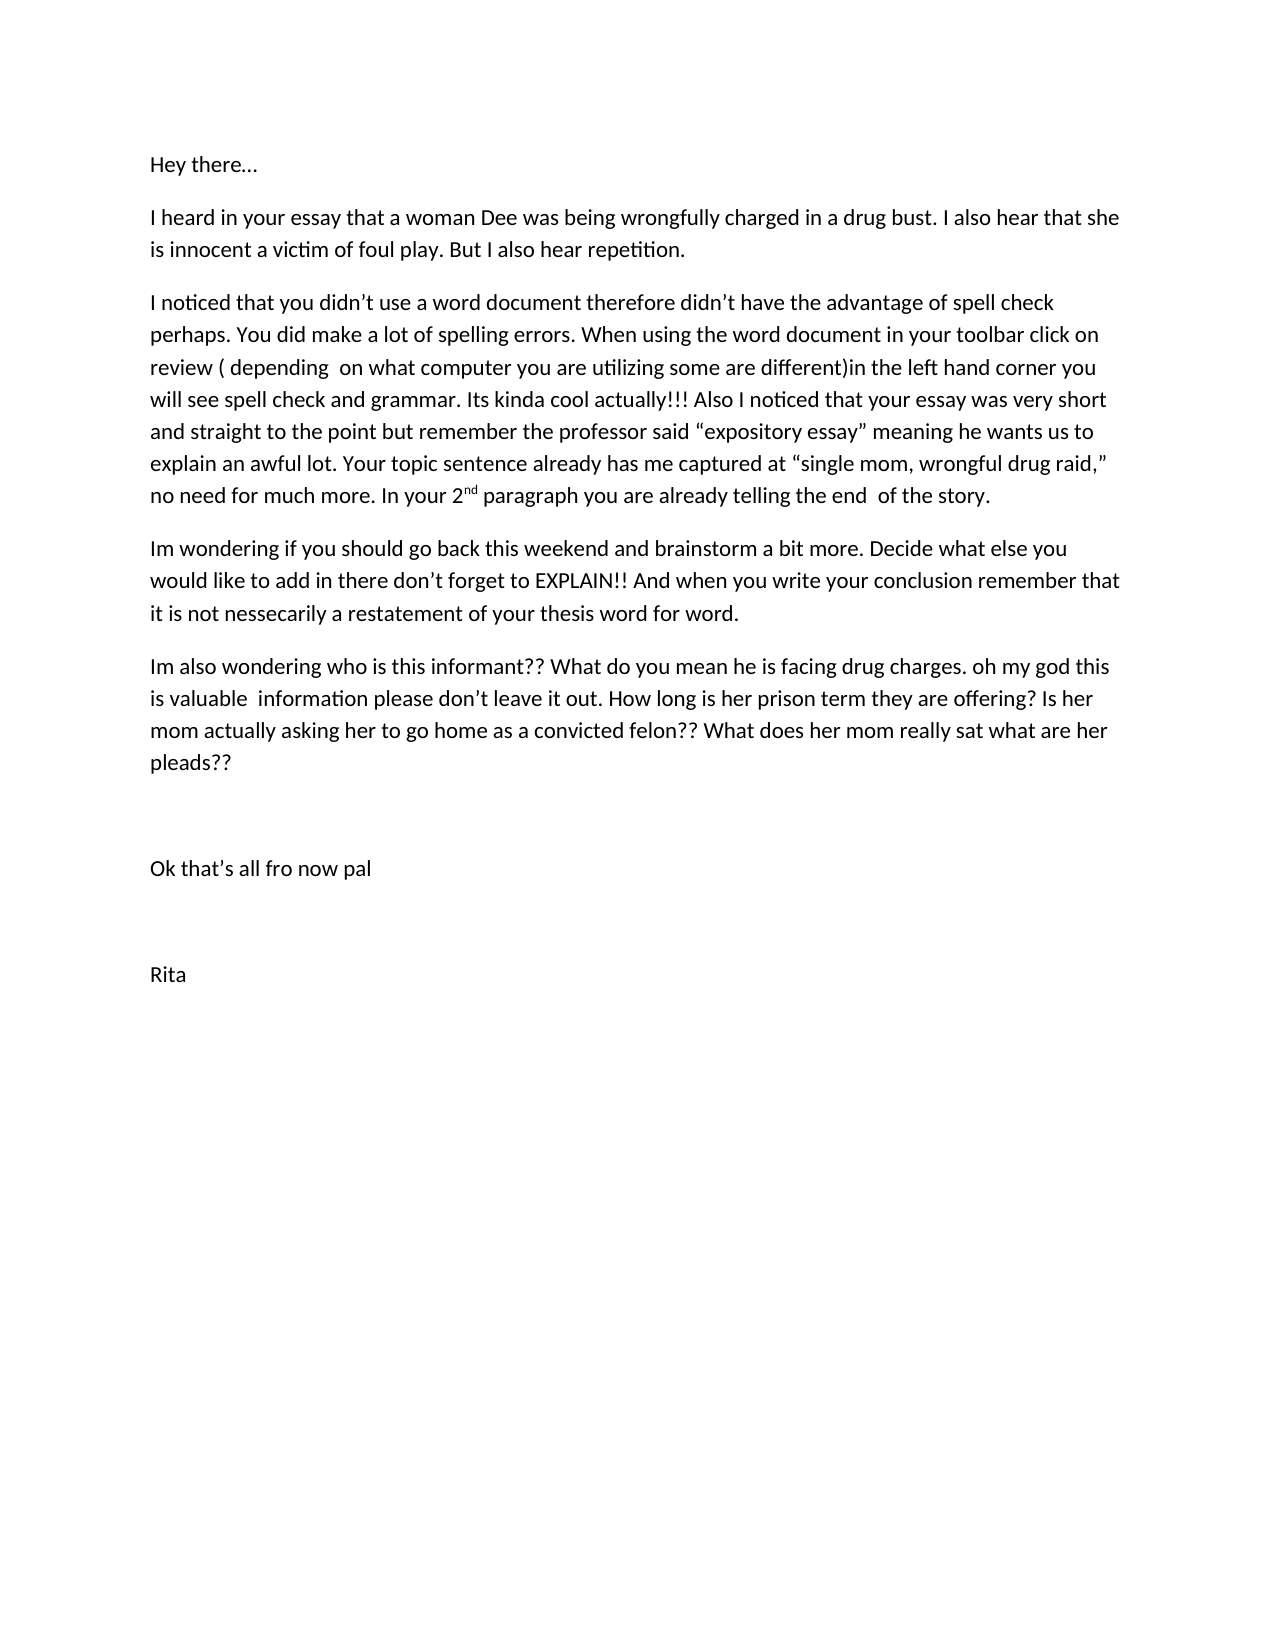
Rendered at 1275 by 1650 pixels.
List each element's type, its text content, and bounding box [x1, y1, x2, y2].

text I heard in your essay that a woman Dee was being wrongfully charged in a drug bust. I also hear that she is innocent a victim of foul play. But I also hear repetition. [150, 203, 1125, 263]
text Rita [150, 960, 1125, 988]
text Im also wondering who is this informant?? What do you mean he is facing drug charges. oh my god this is valuable information please don’t leave it out. How long is her prison term they are offering? Is her mom actually asking her to go home as a convicted felon?? What does her mom really sat what are her pleads?? [150, 652, 1125, 776]
text Ok that’s all fro now pal [150, 854, 1125, 882]
text Im wondering if you should go back this weekend and brainstorm a bit more. Decide what else you would like to add in there don’t forget to EXPLAIN!! And when you write your conclusion remember that it is not nessecarily a restatement of your thesis word for word. [150, 534, 1125, 627]
text Hey there… [150, 150, 1125, 178]
text I noticed that you didn’t use a word document therefore didn’t have the advantage of spell check perhaps. You did make a lot of spelling errors. When using the word document in your toolbar click on review ( depending on what computer you are utilizing some are different)in the left hand corner you will see spell check and grammar. Its kinda cool actually!!! Also I noticed that your essay was very short and straight to the point but remember the professor said “expository essay” meaning he wants us to explain an awful lot. Your topic sentence already has me captured at “single mom, wrongful drug raid,” no need for much more. In your 2nd paragraph you are already telling the end of the story. [150, 288, 1125, 509]
